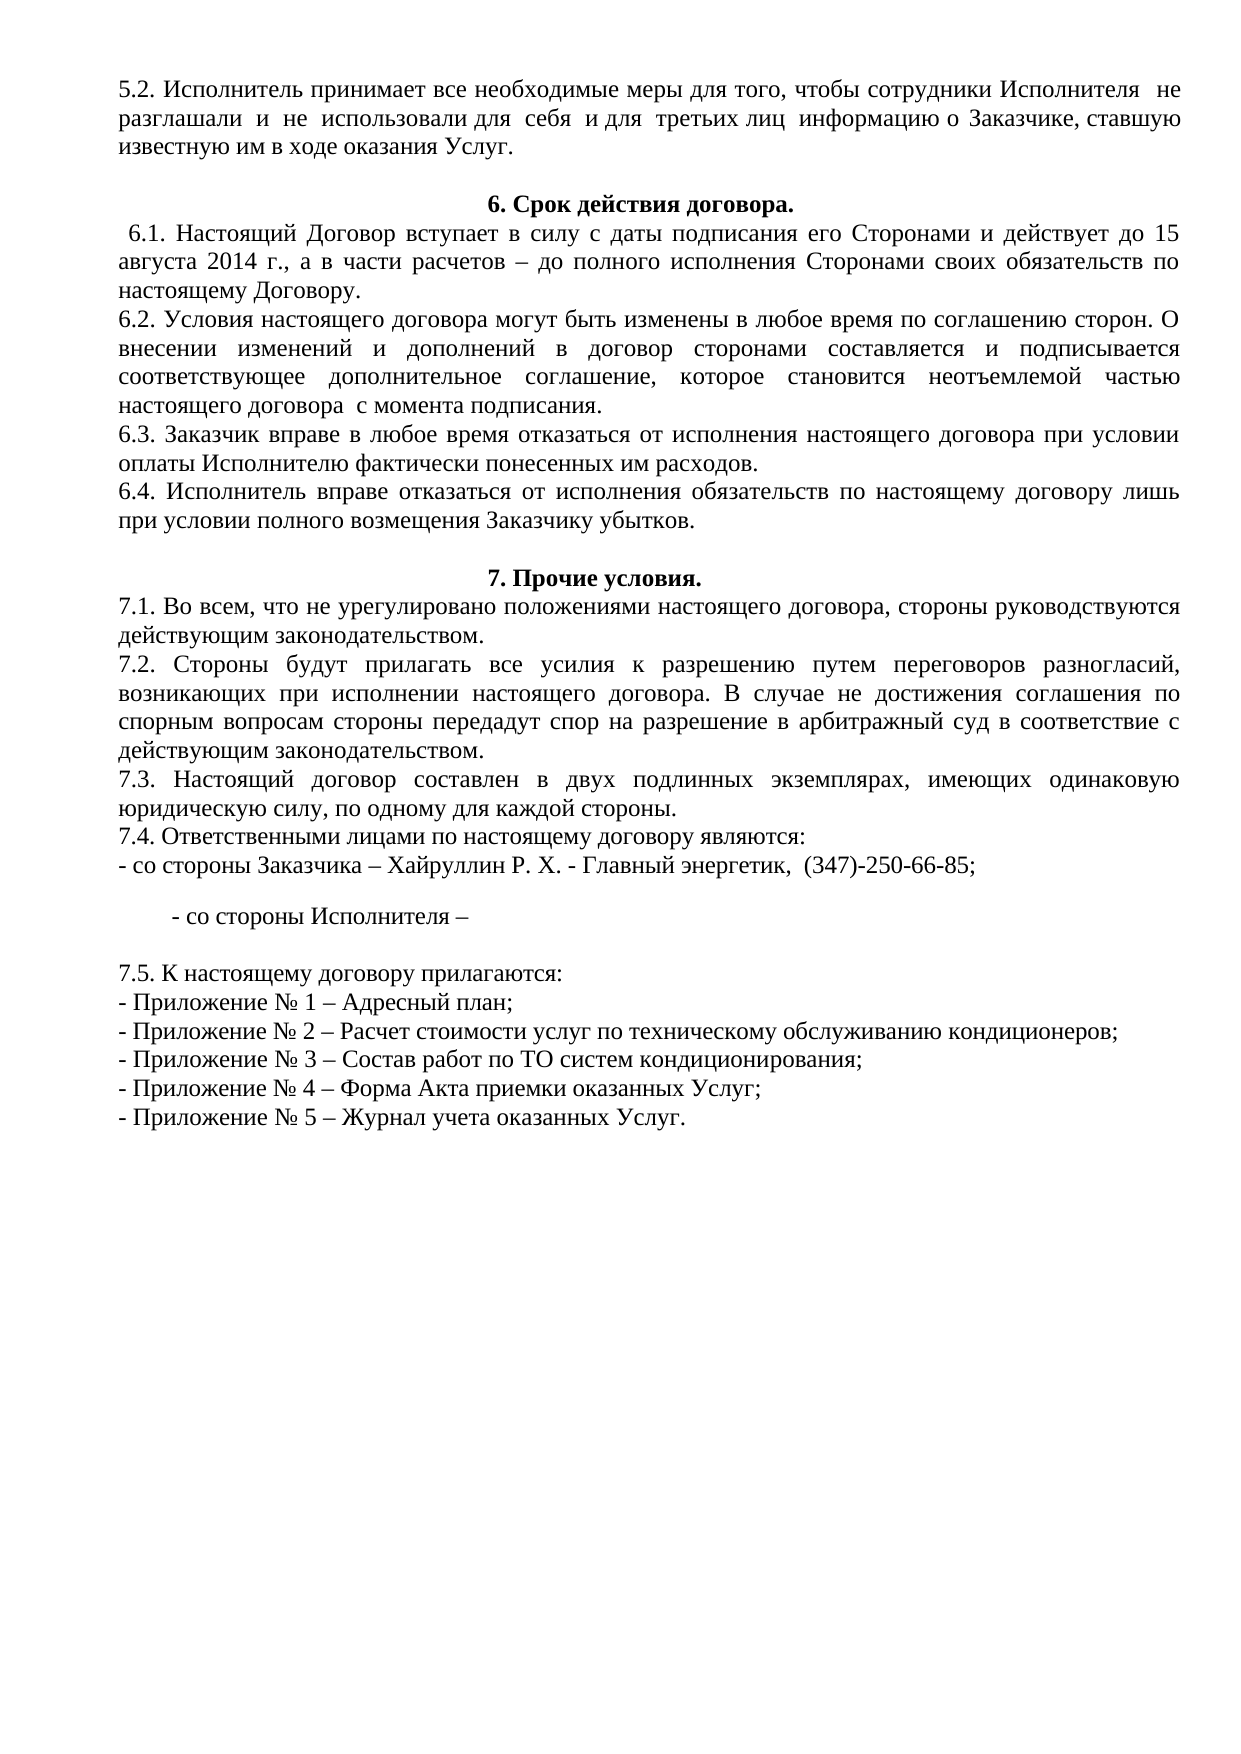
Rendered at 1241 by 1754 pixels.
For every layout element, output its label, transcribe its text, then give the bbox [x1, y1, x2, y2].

text 6.2. Условия настоящего договора могут быть изменены в любое время по соглашению сторон. О внесении изменений и дополнений в договор сторонами составляется и подписывается соответствующее дополнительное соглашение, которое становится неотъемлемой частью настоящего договора с момента подписания. [118, 304, 1181, 419]
text - со стороны Исполнителя – [134, 901, 1181, 929]
text 6.4. Исполнитель вправе отказаться от исполнения обязательств по настоящему договору лишь при условии полного возмещения Заказчику убытков. [118, 476, 1181, 534]
text - Приложение № 3 – Состав работ по ТО систем кондиционирования; [118, 1044, 1181, 1073]
text 7. Прочие условия. [118, 563, 1181, 591]
text 7.1. Во всем, что не урегулировано положениями настоящего договора, стороны руководствуются действующим законодательством. [118, 591, 1181, 649]
text 6. Срок действия договора. [118, 189, 1181, 218]
text 5.2. Исполнитель принимает все необходимые меры для того, чтобы сотрудники Исполнителя не разглашали и не использовали для себя и для третьих лиц информацию о Заказчике, ставшую известную им в ходе оказания Услуг. [118, 74, 1181, 160]
text - Приложение № 1 – Адресный план; [118, 987, 1181, 1016]
text 6.1. Настоящий Договор вступает в силу с даты подписания его Сторонами и действует до 15 августа 2014 г., а в части расчетов – до полного исполнения Сторонами своих обязательств по настоящему Договору. [118, 218, 1181, 304]
text 7.4. Ответственными лицами по настоящему договору являются: [118, 821, 1181, 850]
text - со стороны Заказчика – Хайруллин Р. Х. - Главный энергетик, (347)-250-66-85; [118, 850, 1181, 879]
text 6.3. Заказчик вправе в любое время отказаться от исполнения настоящего договора при условии оплаты Исполнителю фактически понесенных им расходов. [118, 419, 1181, 476]
text - Приложение № 5 – Журнал учета оказанных Услуг. [118, 1102, 1181, 1131]
text - Приложение № 4 – Форма Акта приемки оказанных Услуг; [118, 1073, 1181, 1102]
text - Приложение № 2 – Расчет стоимости услуг по техническому обслуживанию кондиционеров; [118, 1016, 1181, 1044]
text 7.3. Настоящий договор составлен в двух подлинных экземплярах, имеющих одинаковую юридическую силу, по одному для каждой стороны. [118, 764, 1181, 821]
text 7.5. К настоящему договору прилагаются: [118, 958, 1181, 987]
text 7.2. Стороны будут прилагать все усилия к разрешению путем переговоров разногласий, возникающих при исполнении настоящего договора. В случае не достижения соглашения по спорным вопросам стороны передадут спор на разрешение в арбитражный суд в соответствие с действующим законодательством. [118, 649, 1181, 764]
